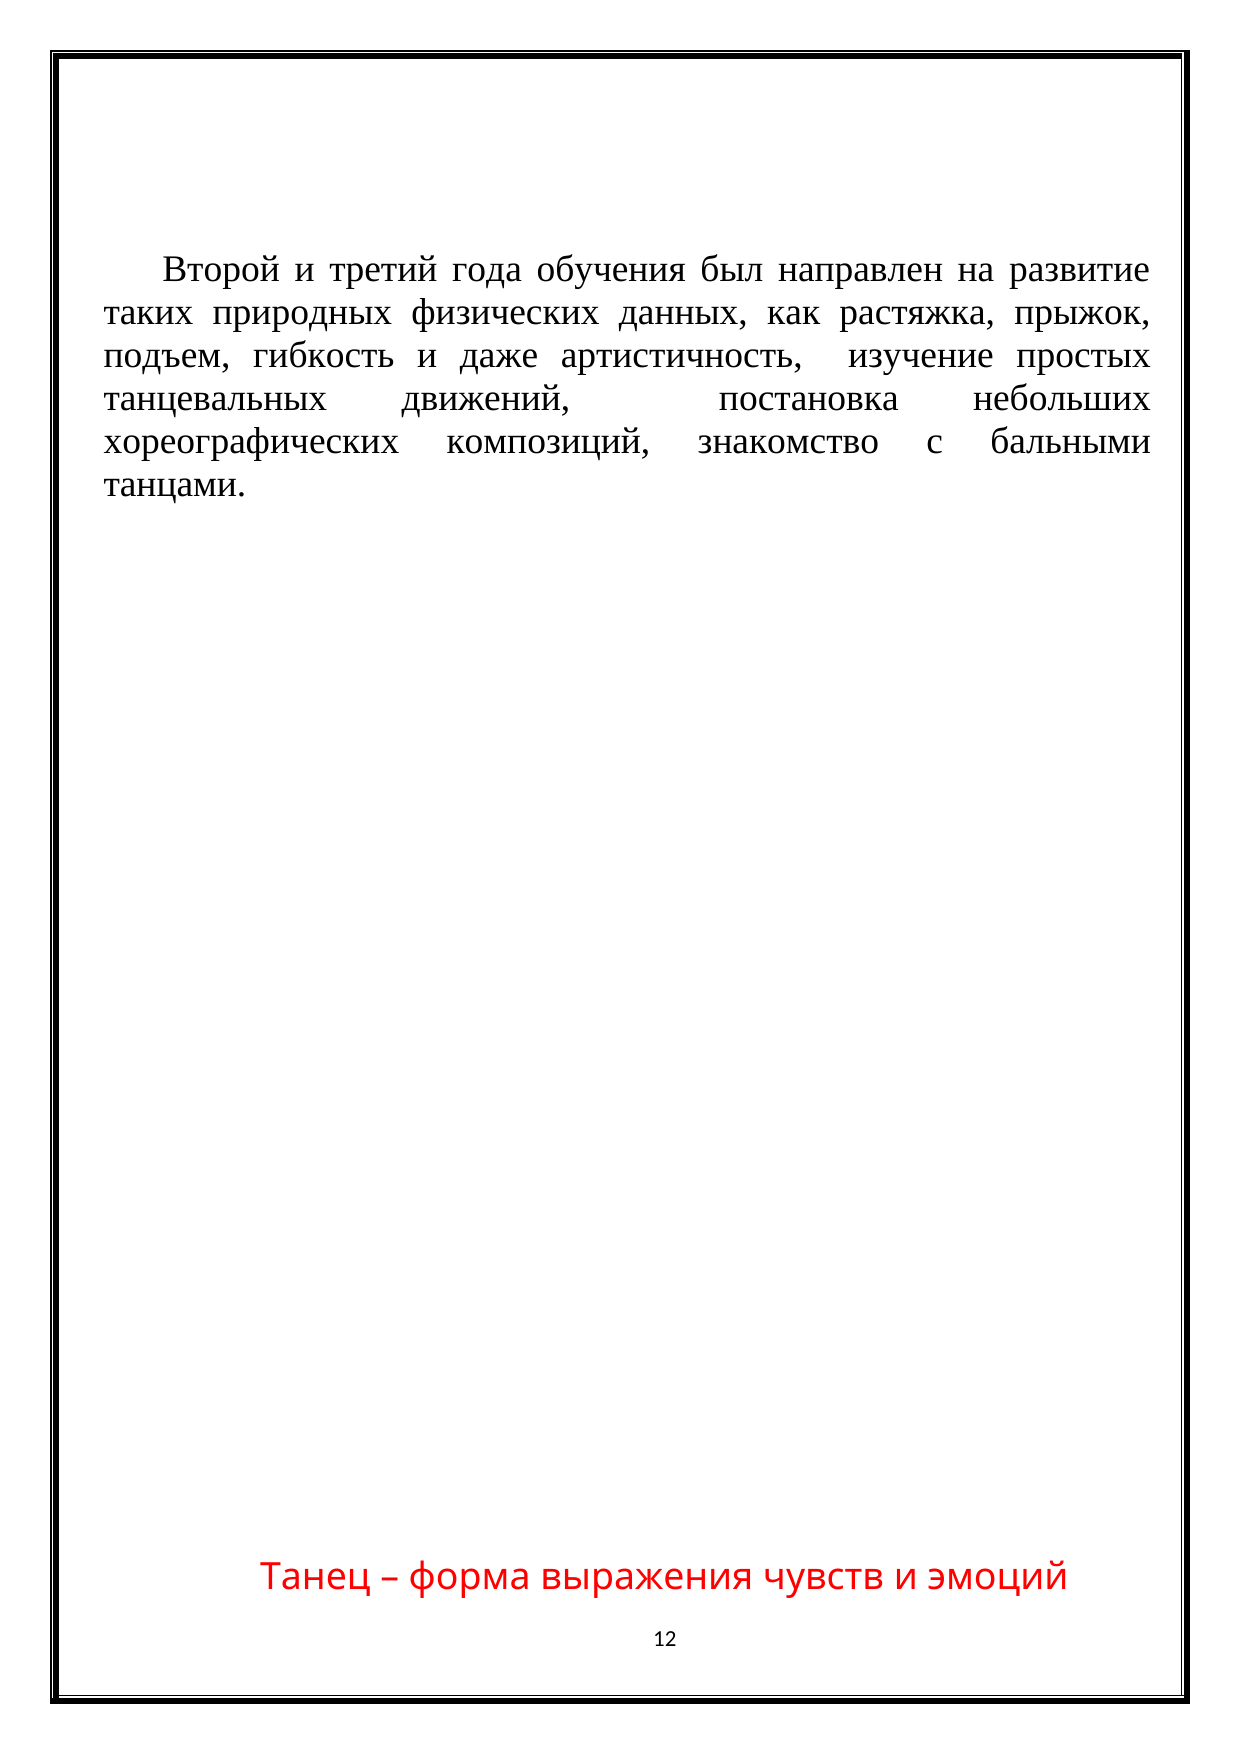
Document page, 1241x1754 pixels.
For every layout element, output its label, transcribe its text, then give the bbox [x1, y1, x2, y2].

text Второй и третий года обучения был направлен на развитие таких природных физических данных, как растяжка, прыжок, подъем, гибкость и даже артистичность, изучение простых танцевальных движений, постановка небольших хореографических композиций, знакомство с бальными танцами. [103, 246, 1152, 505]
text Танец – форма выражения чувств и эмоций [177, 1549, 1152, 1600]
